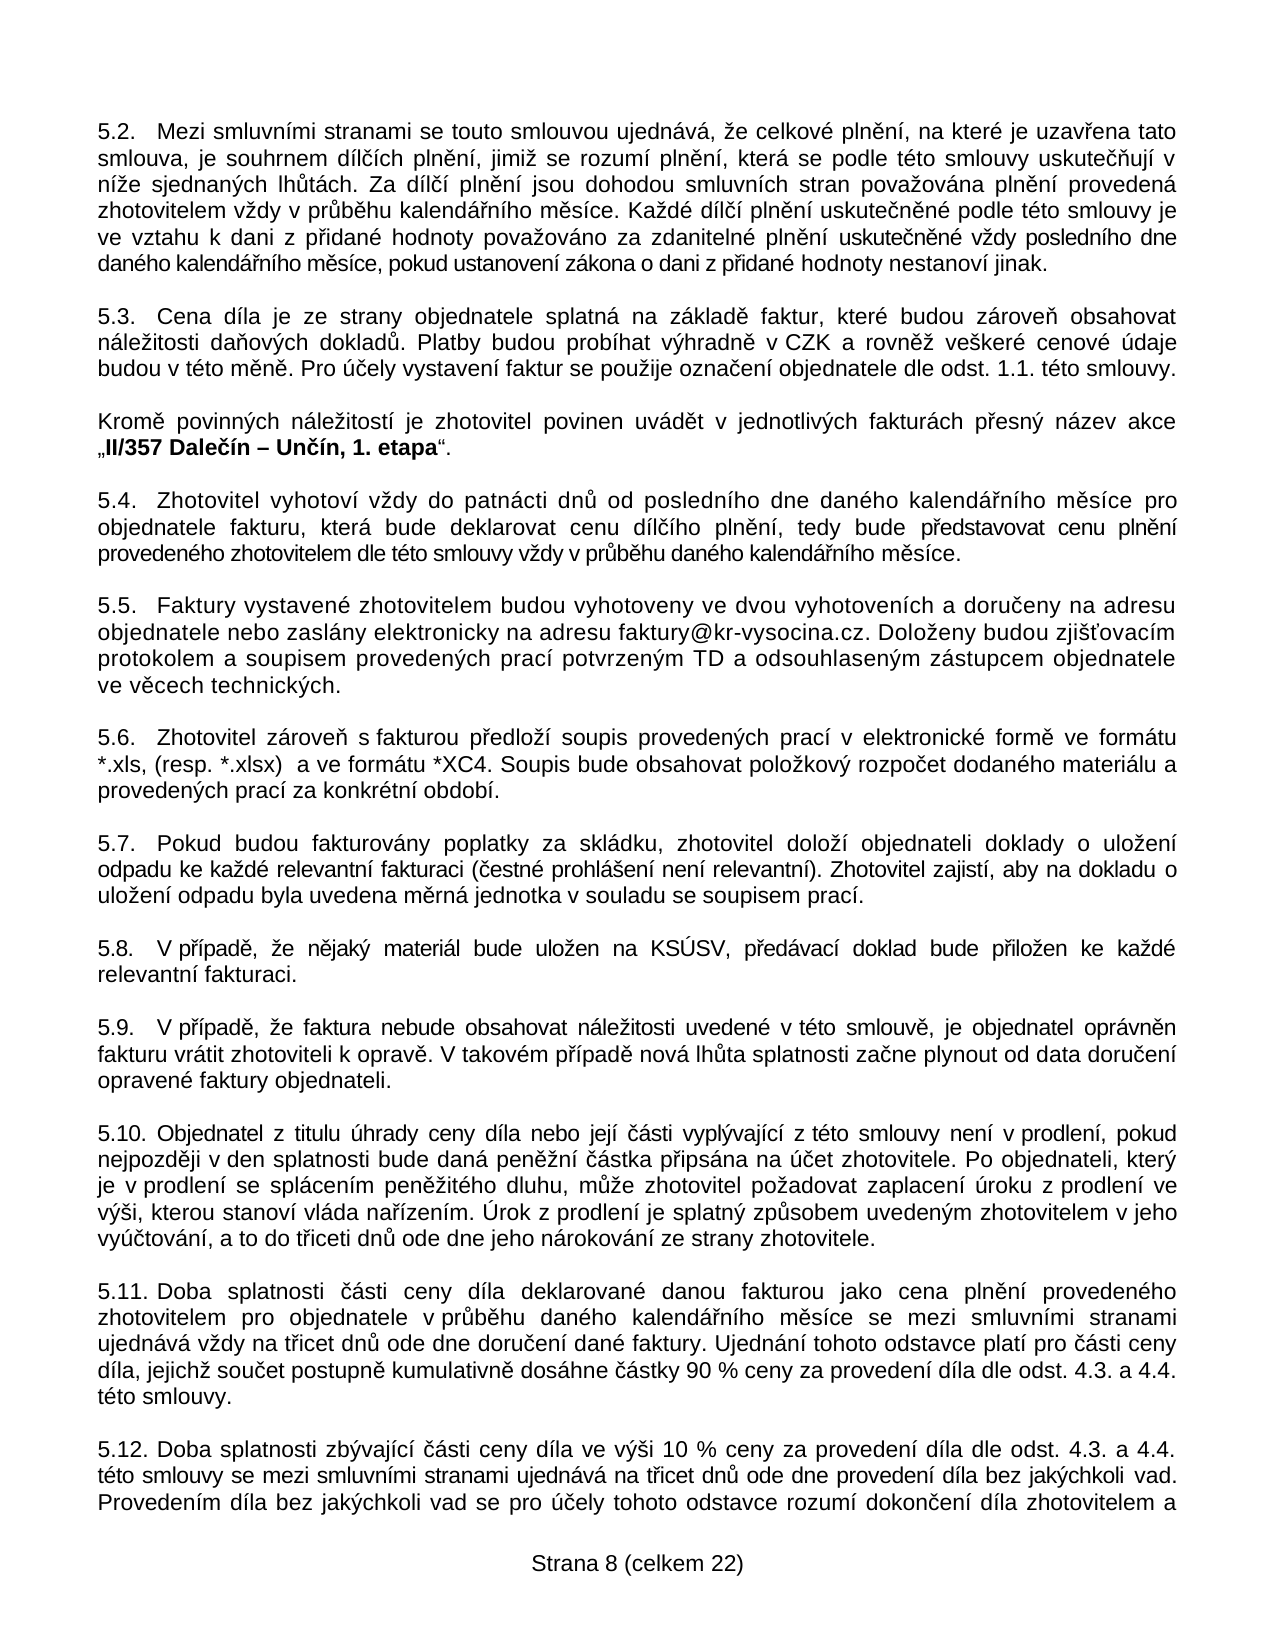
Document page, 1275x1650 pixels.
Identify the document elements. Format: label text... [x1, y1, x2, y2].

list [97, 1436, 1177, 1515]
list Faktury vystavené zhotovitelem budou vyhotoveny ve dvou vyhotoveních a doručeny na adresu objednatele nebo zaslány elektronicky na adresu faktury@kr-vysocina.cz. Doloženy budou zjišťovacím protokolem a soupisem provedených prací potvrzeným TD a odsouhlaseným zástupcem objednatele ve věcech technických. [97, 592, 1177, 698]
list Pokud budou fakturovány poplatky za skládku, zhotovitel doloží objednateli doklady o uložení odpadu ke každé relevantní fakturaci (čestné prohlášení není relevantní). Zhotovitel zajistí, aby na dokladu o uložení odpadu byla uvedena měrná jednotka v souladu se soupisem prací. [97, 830, 1177, 909]
list V případě, že faktura nebude obsahovat náležitosti uvedené v této smlouvě, je objednatel oprávněn fakturu vrátit zhotoviteli k opravě. V takovém případě nová lhůta splatnosti začne plynout od data doručení opravené faktury objednateli. [97, 1014, 1177, 1093]
list Zhotovitel vyhotoví vždy do patnácti dnů od posledního dne daného kalendářního měsíce pro objednatele fakturu, která bude deklarovat cenu dílčího plnění, tedy bude představovat cenu plnění provedeného zhotovitelem dle této smlouvy vždy v průběhu daného kalendářního měsíce. [97, 487, 1177, 566]
list Mezi smluvními stranami se touto smlouvou ujednává, že celkové plnění, na které je uzavřena tato smlouva, je souhrnem dílčích plnění, jimiž se rozumí plnění, která se podle této smlouvy uskutečňují v níže sjednaných lhůtách. Za dílčí plnění jsou dohodou smluvních stran považována plnění provedená zhotovitelem vždy v průběhu kalendářního měsíce. Každé dílčí plnění uskutečněné podle této smlouvy je ve vztahu k dani z přidané hodnoty považováno za zdanitelné plnění uskutečněné vždy posledního dne daného kalendářního měsíce, pokud ustanovení zákona o dani z přidané hodnoty nestanoví jinak. [97, 118, 1177, 276]
list Cena díla je ze strany objednatele splatná na základě faktur, které budou zároveň obsahovat náležitosti daňových dokladů. Platby budou probíhat výhradně v CZK a rovněž veškeré cenové údaje budou v této měně. Pro účely vystavení faktur se použije označení objednatele dle odst. 1.1. této smlouvy. Kromě povinných náležitostí je zhotovitel povinen uvádět v jednotlivých fakturách přesný název akce „II/357 Dalečín – Unčín, 1. etapa“. [97, 303, 1177, 461]
list Zhotovitel zároveň s fakturou předloží soupis provedených prací v elektronické formě ve formátu *.xls, (resp. *.xlsx) a ve formátu *XC4. Soupis bude obsahovat položkový rozpočet dodaného materiálu a provedených prací za konkrétní období. [97, 724, 1177, 803]
list Objednatel z titulu úhrady ceny díla nebo její části vyplývající z této smlouvy není v prodlení, pokud nejpozději v den splatnosti bude daná peněžní částka připsána na účet zhotovitele. Po objednateli, který je v prodlení se splácením peněžitého dluhu, může zhotovitel požadovat zaplacení úroku z prodlení ve výši, kterou stanoví vláda nařízením. Úrok z prodlení je splatný způsobem uvedeným zhotovitelem v jeho vyúčtování, a to do třiceti dnů ode dne jeho nárokování ze strany zhotovitele. [97, 1119, 1177, 1251]
list V případě, že nějaký materiál bude uložen na KSÚSV, předávací doklad bude přiložen ke každé relevantní fakturaci. [97, 935, 1177, 988]
list Doba splatnosti části ceny díla deklarované danou fakturou jako cena plnění provedeného zhotovitelem pro objednatele v průběhu daného kalendářního měsíce se mezi smluvními stranami ujednává vždy na třicet dnů ode dne doručení dané faktury. Ujednání tohoto odstavce platí pro části ceny díla, jejichž součet postupně kumulativně dosáhne částky 90 % ceny za provedení díla dle odst. 4.3. a 4.4. této smlouvy. [97, 1278, 1177, 1409]
